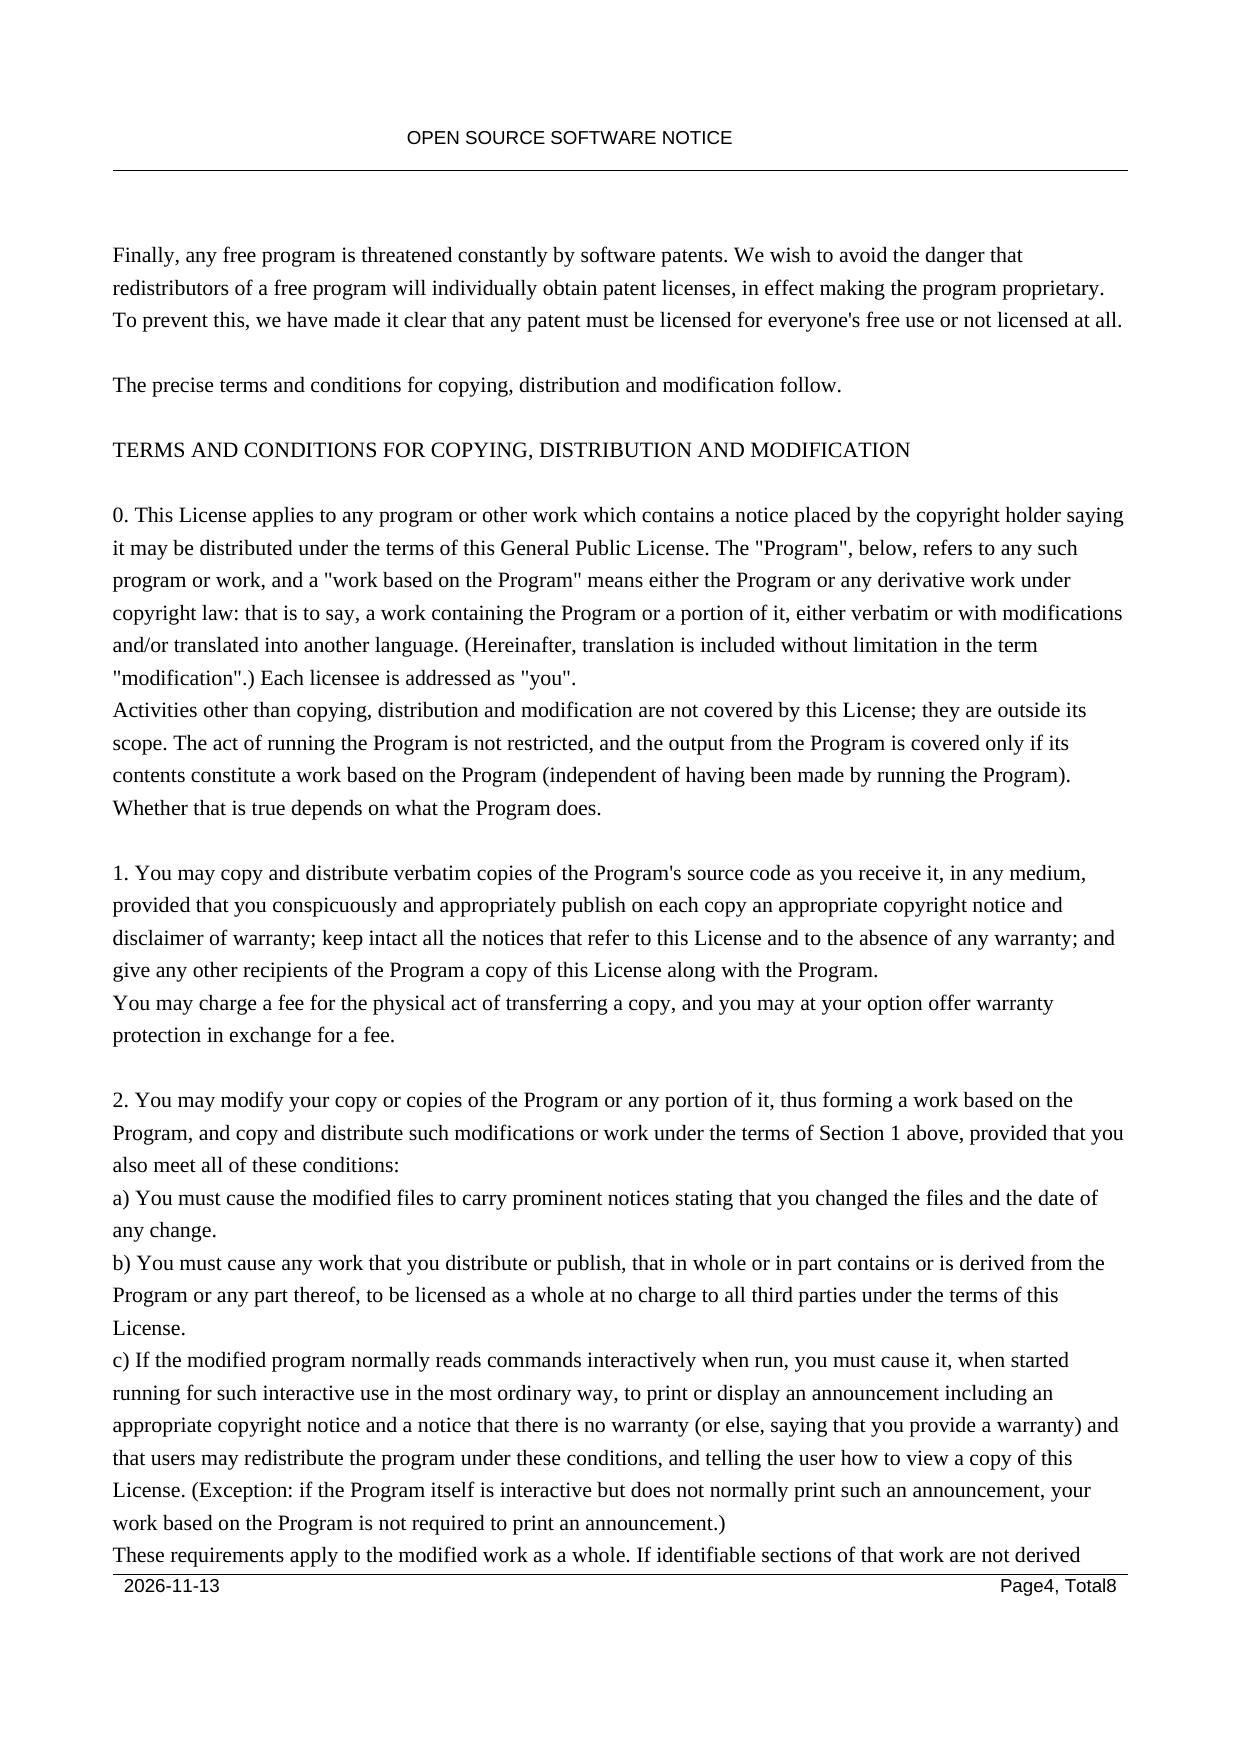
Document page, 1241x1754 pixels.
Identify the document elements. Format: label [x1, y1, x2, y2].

text [112, 206, 1128, 1571]
